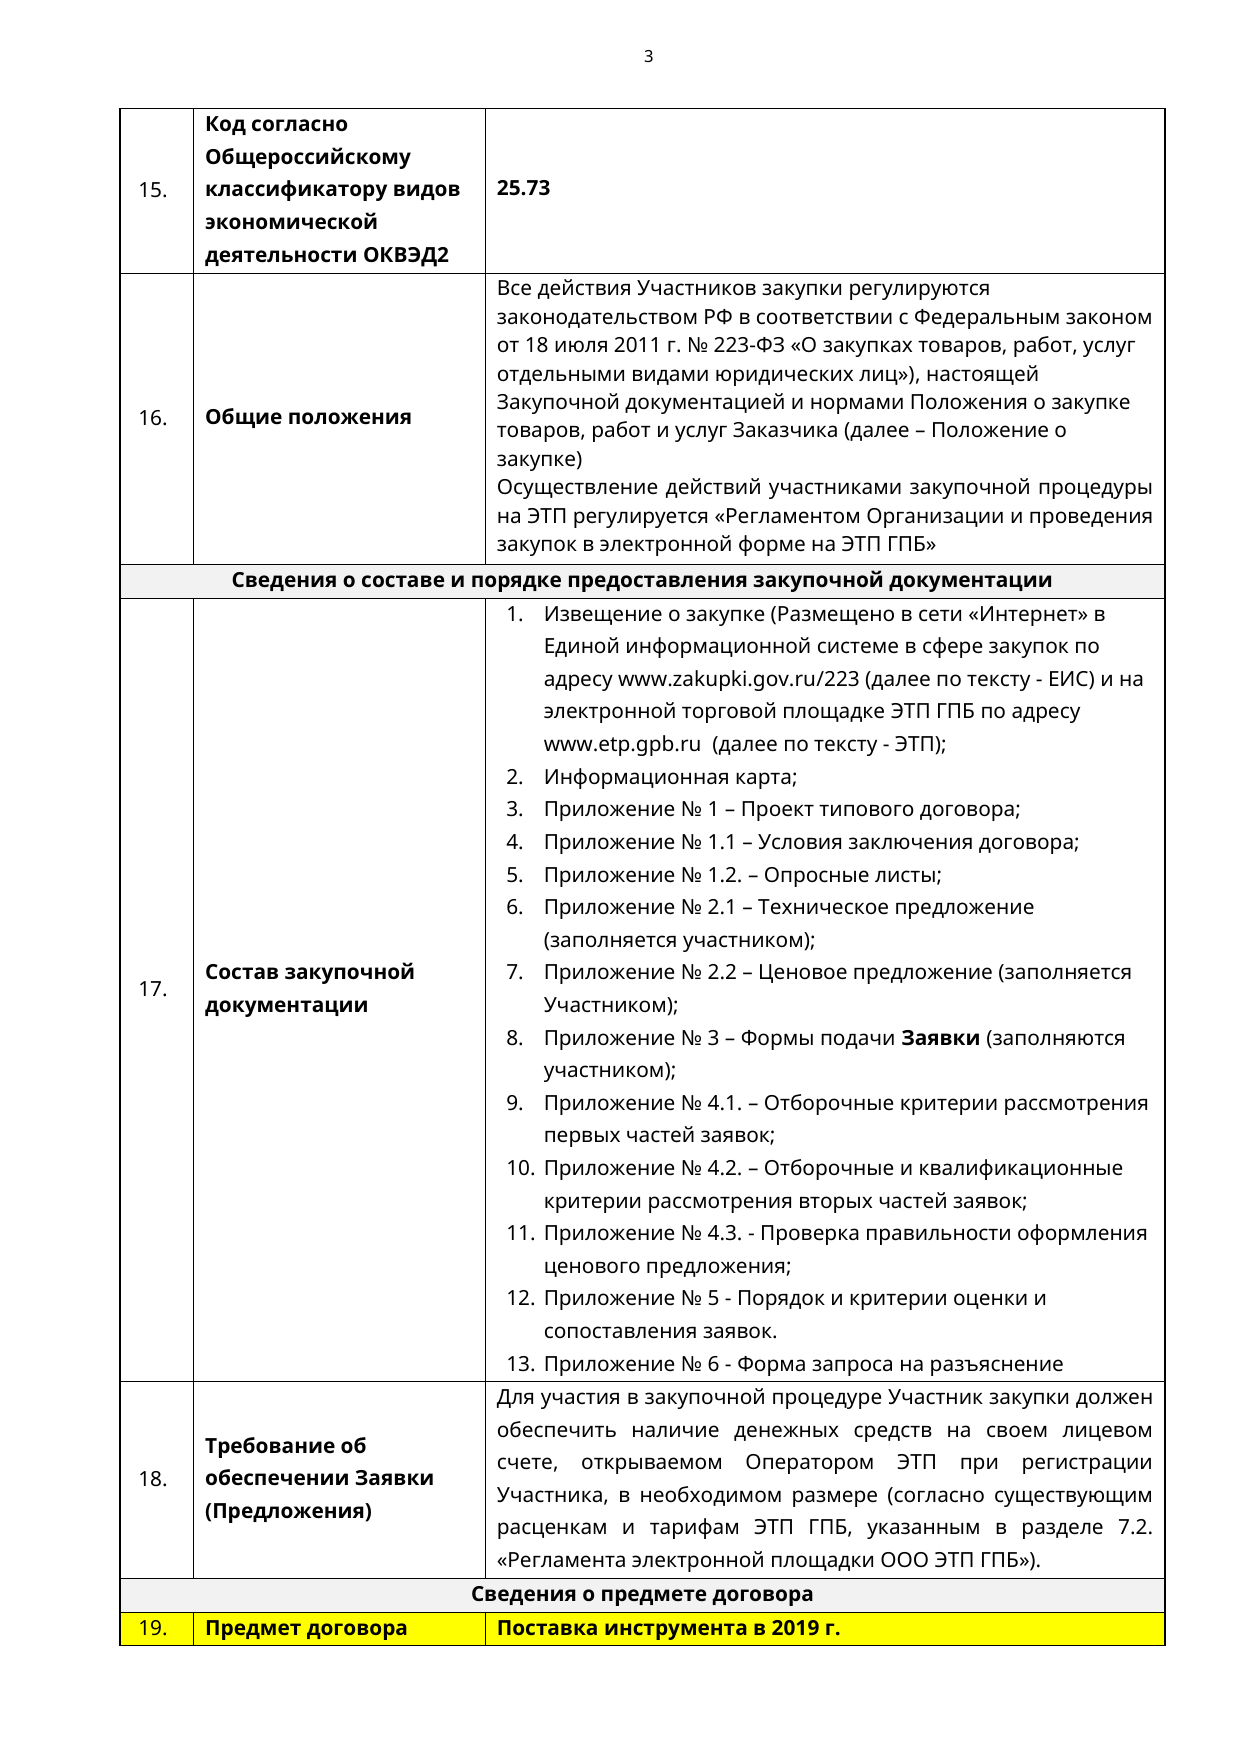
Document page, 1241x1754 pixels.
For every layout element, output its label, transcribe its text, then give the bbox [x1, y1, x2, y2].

table_cell [121, 1382, 193, 1578]
table_cell Общие положения [194, 274, 485, 564]
table_cell Поставка инструмента в 2019 г. [486, 1613, 1164, 1645]
table_cell Состав закупочной документации [194, 599, 485, 1381]
table_cell [121, 109, 193, 272]
table_cell Предмет договора [194, 1613, 485, 1645]
table_cell Все действия Участников закупки регулируются законодательством РФ в соответствии с Федеральным законом от 18 июля 2011 г. № 223-ФЗ «О закупках товаров, работ, услуг отдельными видами юридических лиц»), настоящей Закупочной документацией и нормами Положения о закупке товаров, работ и услуг Заказчика (далее – Положение о закупке) Осуществление действий участниками закупочной процедуры на ЭТП регулируется «Регламентом Организации и проведения закупок в электронной форме на ЭТП ГПБ» [486, 274, 1164, 564]
table_cell Сведения о предмете договора [121, 1579, 1164, 1612]
table_cell 25.73 [486, 109, 1164, 272]
table_cell Извещение о закупке (Размещено в сети «Интернет» в Единой информационной системе в сфере закупок по адресу www.zakupki.gov.ru/223 (далее по тексту - ЕИС) и на электронной торговой площадке ЭТП ГПБ по адресу www.etp.gpb.ru (далее по тексту - ЭТП); Информационная карта; Приложение № 1 – Проект типового договора; Приложение № 1.1 – Условия заключения договора; Приложение № 1.2. – Опросные листы; Приложение № 2.1 – Техническое предложение (заполняется участником); Приложение № 2.2 – Ценовое предложение (заполняется Участником); Приложение № 3 – Формы подачи Заявки (заполняются участником); Приложение № 4.1. – Отборочные критерии рассмотрения первых частей заявок; Приложение № 4.2. – Отборочные и квалификационные критерии рассмотрения вторых частей заявок; Приложение № 4.3. - Проверка правильности оформления ценового предложения; Приложение № 5 - Порядок и критерии оценки и сопоставления заявок. Приложение № 6 - Форма запроса на разъяснение [486, 599, 1164, 1381]
table_cell Для участия в закупочной процедуре Участник закупки должен обеспечить наличие денежных средств на своем лицевом счете, открываемом Оператором ЭТП при регистрации Участника, в необходимом размере (согласно существующим расценкам и тарифам ЭТП ГПБ, указанным в разделе 7.2. «Регламента электронной площадки ООО ЭТП ГПБ»). [486, 1382, 1164, 1578]
table_cell Код согласно Общероссийскому классификатору видов экономической деятельности ОКВЭД2 [194, 109, 485, 272]
table_cell Требование об обеспечении Заявки (Предложения) [194, 1382, 485, 1578]
table_cell [121, 274, 193, 564]
table_cell Сведения о составе и порядке предоставления закупочной документации [121, 565, 1164, 598]
table_cell [121, 1613, 193, 1645]
table_cell [121, 599, 193, 1381]
